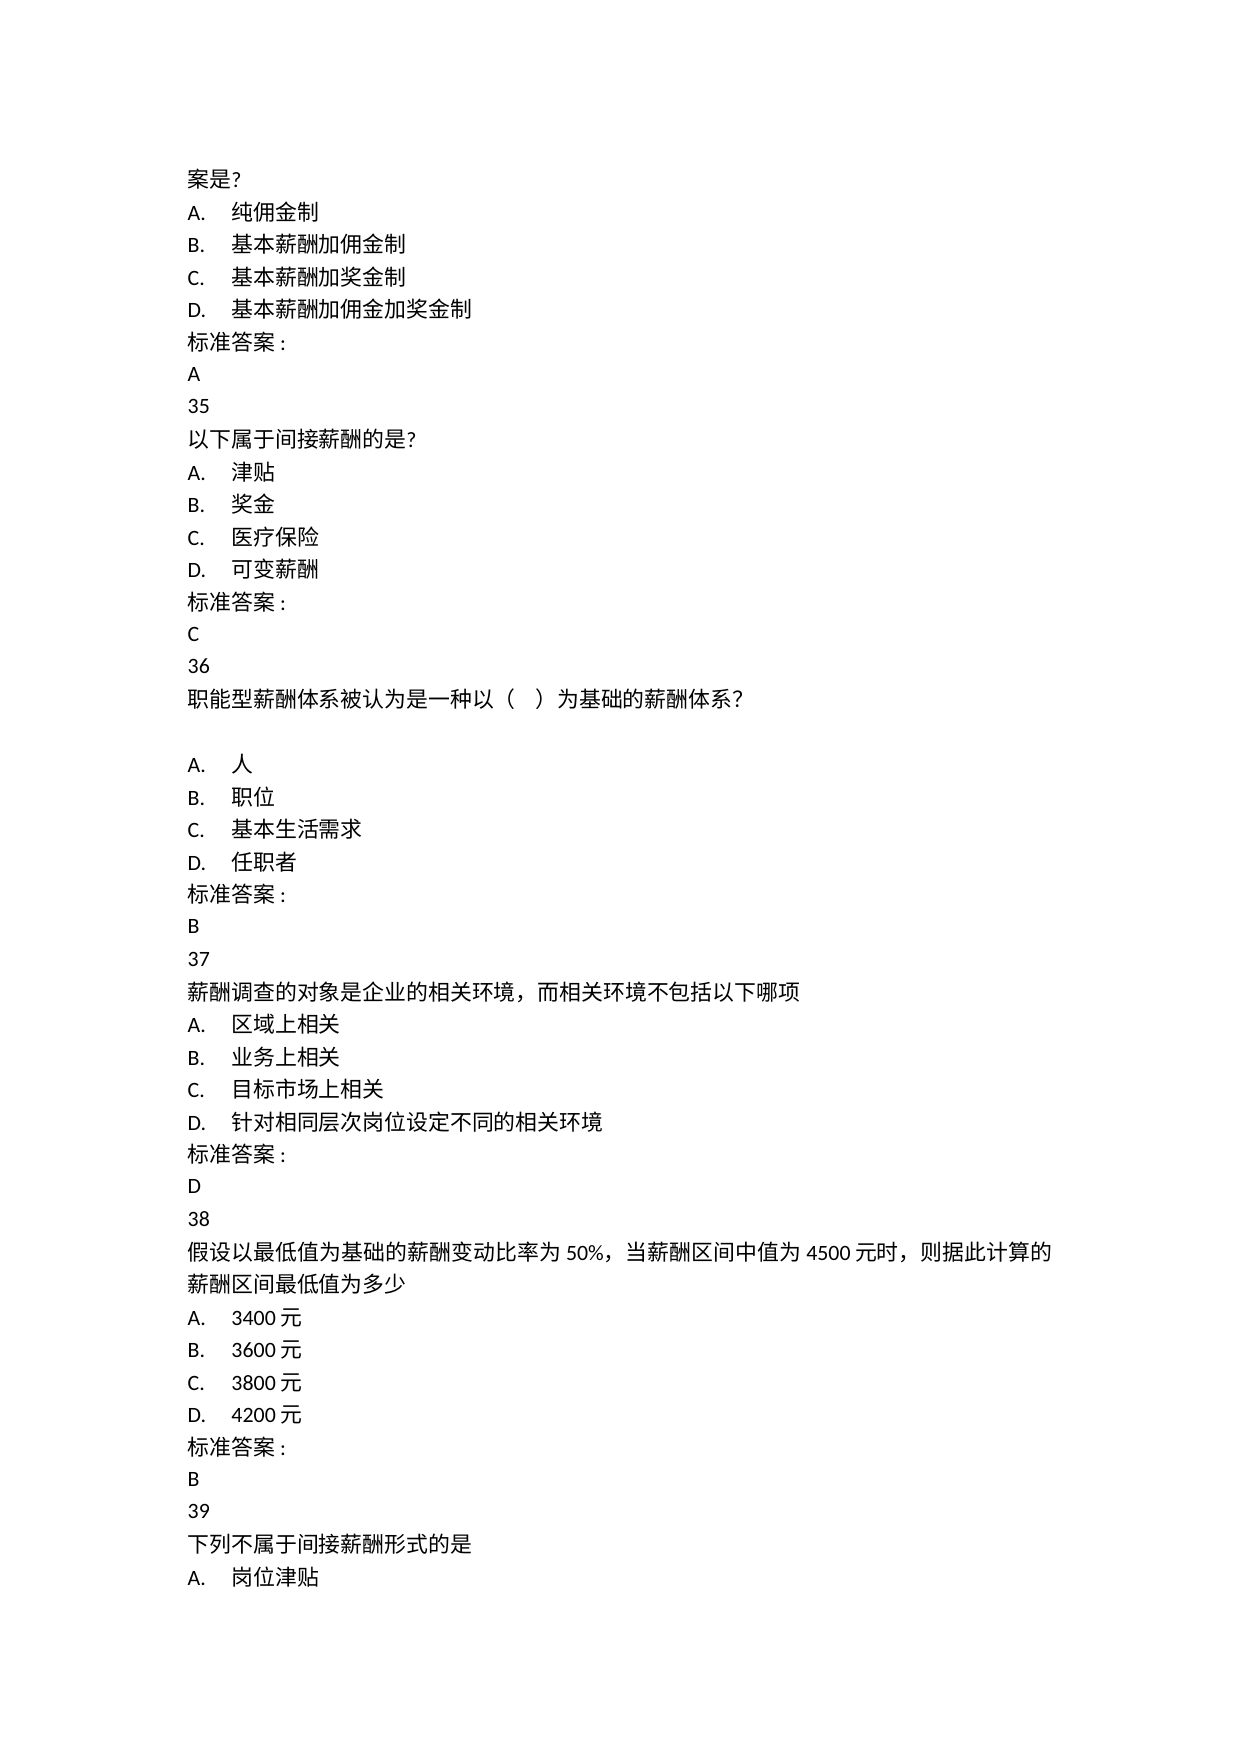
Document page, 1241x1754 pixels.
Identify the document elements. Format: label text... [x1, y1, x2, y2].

text A. 3400元 [187, 1299, 1053, 1332]
text D. 可变薪酬 [187, 552, 1053, 584]
text 36 [187, 649, 1053, 682]
text 标准答案 : [187, 584, 1053, 617]
text A. 人 [187, 747, 1053, 779]
text D. 4200元 [187, 1397, 1053, 1429]
text A. 津贴 [187, 454, 1053, 487]
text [187, 162, 1053, 194]
text A. 岗位津贴 [187, 1559, 1053, 1592]
text C. 3800元 [187, 1364, 1053, 1397]
text B [187, 1462, 1053, 1494]
text C [187, 617, 1053, 649]
text D. 基本薪酬加佣金加奖金制 [187, 292, 1053, 324]
text C. 目标市场上相关 [187, 1072, 1053, 1104]
text 标准答案 : [187, 324, 1053, 357]
text C. 医疗保险 [187, 519, 1053, 552]
text 35 [187, 389, 1053, 422]
text 薪酬调查的对象是企业的相关环境，而相关环境不包括以下哪项 [187, 974, 1053, 1007]
text C. 基本生活需求 [187, 812, 1053, 844]
text D [187, 1169, 1053, 1202]
text A. 区域上相关 [187, 1007, 1053, 1039]
text D. 任职者 [187, 844, 1053, 877]
text A. 纯佣金制 [187, 194, 1053, 227]
text 标准答案 : [187, 877, 1053, 909]
text B. 职位 [187, 779, 1053, 812]
text B. 奖金 [187, 487, 1053, 519]
text B. 业务上相关 [187, 1039, 1053, 1072]
text 39 [187, 1494, 1053, 1527]
text C. 基本薪酬加奖金制 [187, 259, 1053, 292]
text 以下属于间接薪酬的是? [187, 422, 1053, 454]
text D. 针对相同层次岗位设定不同的相关环境 [187, 1104, 1053, 1137]
text 标准答案 : [187, 1429, 1053, 1462]
text 标准答案 : [187, 1137, 1053, 1169]
text 假设以最低值为基础的薪酬变动比率为50%，当薪酬区间中值为4500元时，则据此计算的薪酬区间最低值为多少 [187, 1234, 1053, 1299]
text A [187, 357, 1053, 389]
text B [187, 909, 1053, 942]
text 下列不属于间接薪酬形式的是 [187, 1527, 1053, 1559]
text 职能型薪酬体系被认为是一种以（ ）为基础的薪酬体系？ [187, 682, 1053, 714]
text B. 基本薪酬加佣金制 [187, 227, 1053, 259]
text 38 [187, 1202, 1053, 1234]
text 37 [187, 942, 1053, 974]
text B. 3600元 [187, 1332, 1053, 1364]
